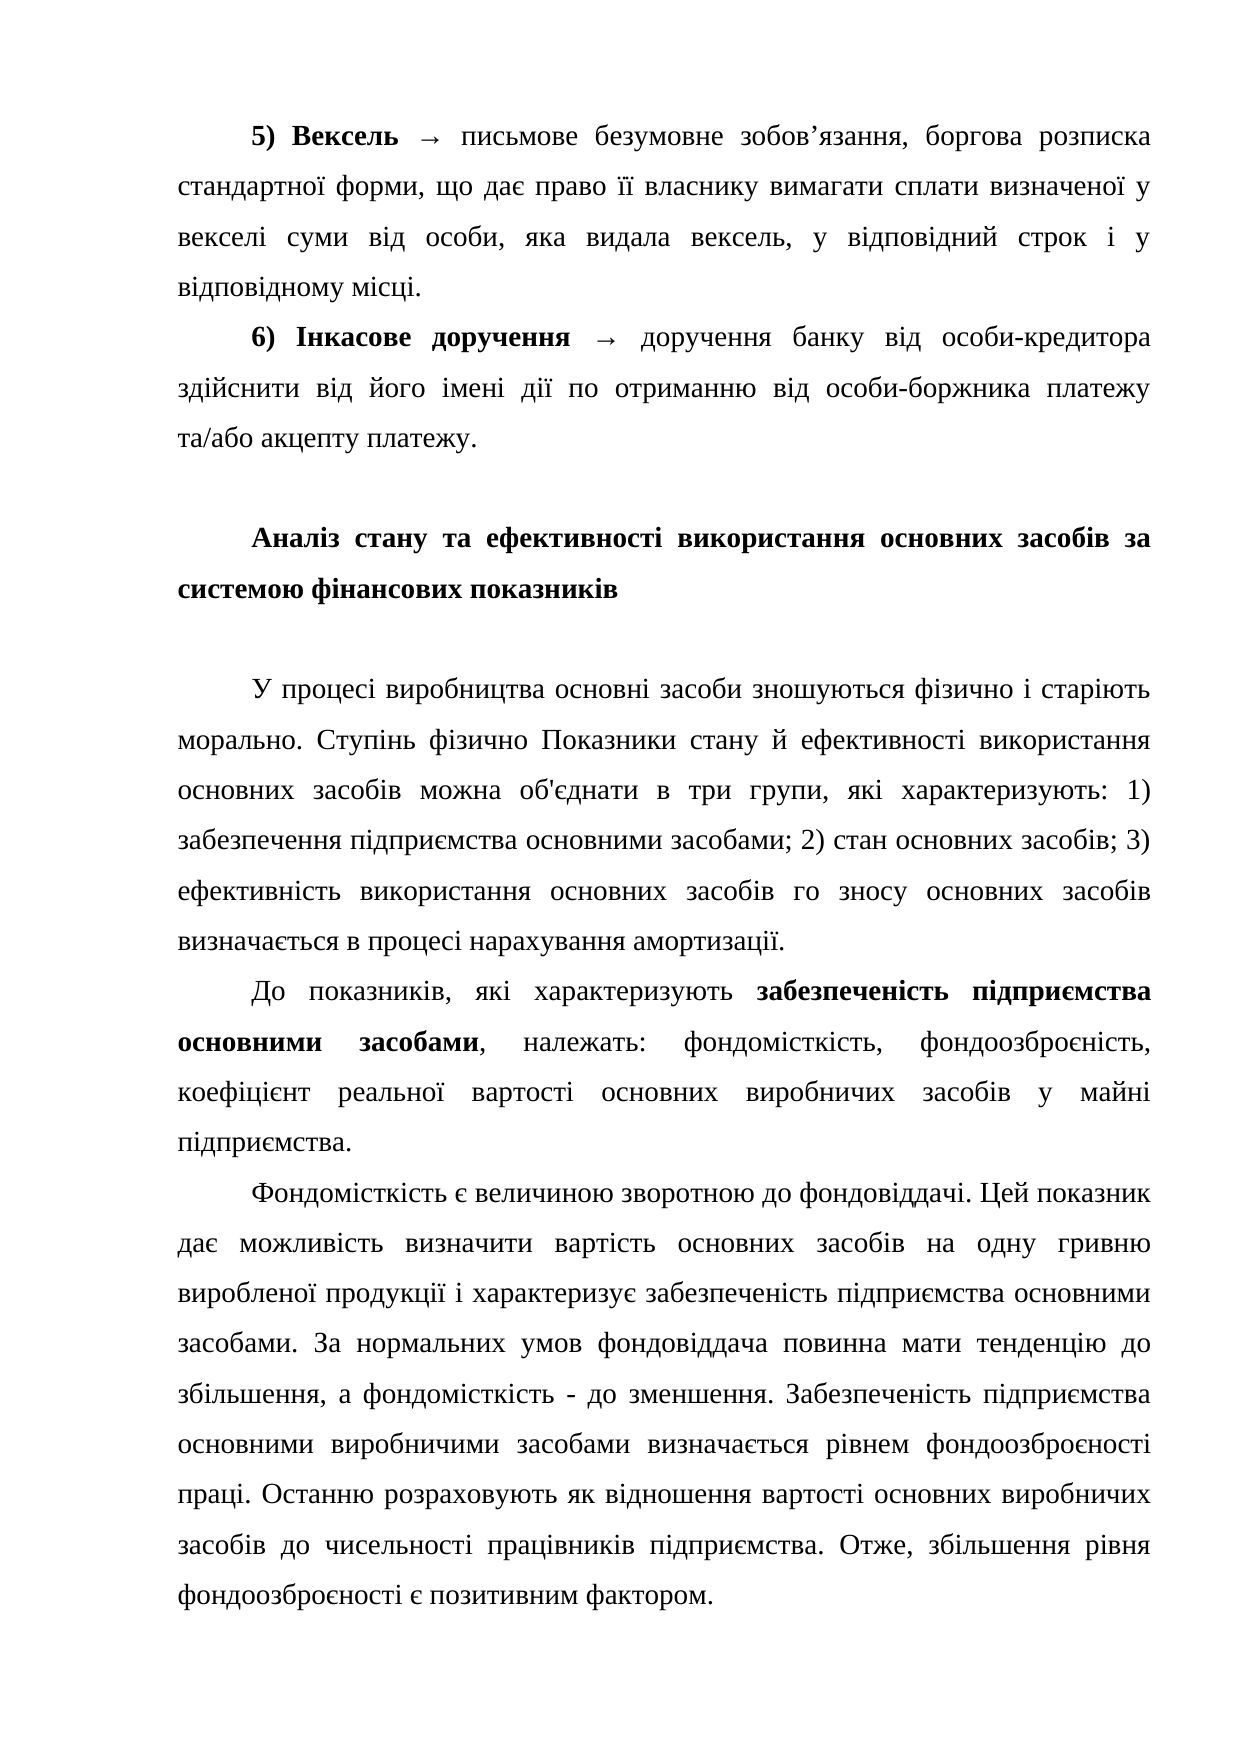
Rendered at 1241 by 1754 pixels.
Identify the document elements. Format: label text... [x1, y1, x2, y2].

text 6) Інкасове доручення → доручення банку від особи-кредитора здійснити від його імені дії по отриманню від особи-боржника платежу та/або акцепту платежу. [177, 319, 1152, 453]
text 5) Вексель → письмове безумовне зобов’язання, боргова розписка стандартної форми, що дає право її власнику вимагати сплати визначеної у векселі суми від особи, яка видала вексель, у відповідний строк і у відповідному місці. [177, 118, 1152, 303]
text У процесі виробництва основні засоби зношуються фізично і старіють морально. Ступінь фізично Показники стану й ефективності використання основних засобів можна об'єднати в три групи, які характеризують: 1) забезпечення підприємства основними засобами; 2) стан основних засобів; 3) ефективність використання основних засобів го зносу основних засобів визначається в процесі нарахування амортизації. [177, 672, 1152, 957]
text До показників, які характеризують забезпеченість підприємства основними засобами, належать: фондомісткість, фондоозброєність, коефіцієнт реальної вартості основних виробничих засобів у майні підприємства. [177, 973, 1152, 1158]
text Фондомісткість є величиною зворотною до фондовіддачі. Цей показник дає можливість визначити вартість основних засобів на одну гривню виробленої продукції і характеризує забезпеченість підприємства основними засобами. За нормальних умов фондовіддача повинна мати тенденцію до збільшення, а фондомісткість - до зменшення. Забезпеченість підприємства основними виробничими засобами визначається рівнем фондоозброєності праці. Останню розраховують як відношення вартості основних виробничих засобів до чисельності працівників підприємства. Отже, збільшення рівня фондоозброєності є позитивним фактором. [177, 1175, 1152, 1611]
text Аналіз стану та ефективності використання основних засобів за системою фінансових показників [177, 521, 1152, 604]
